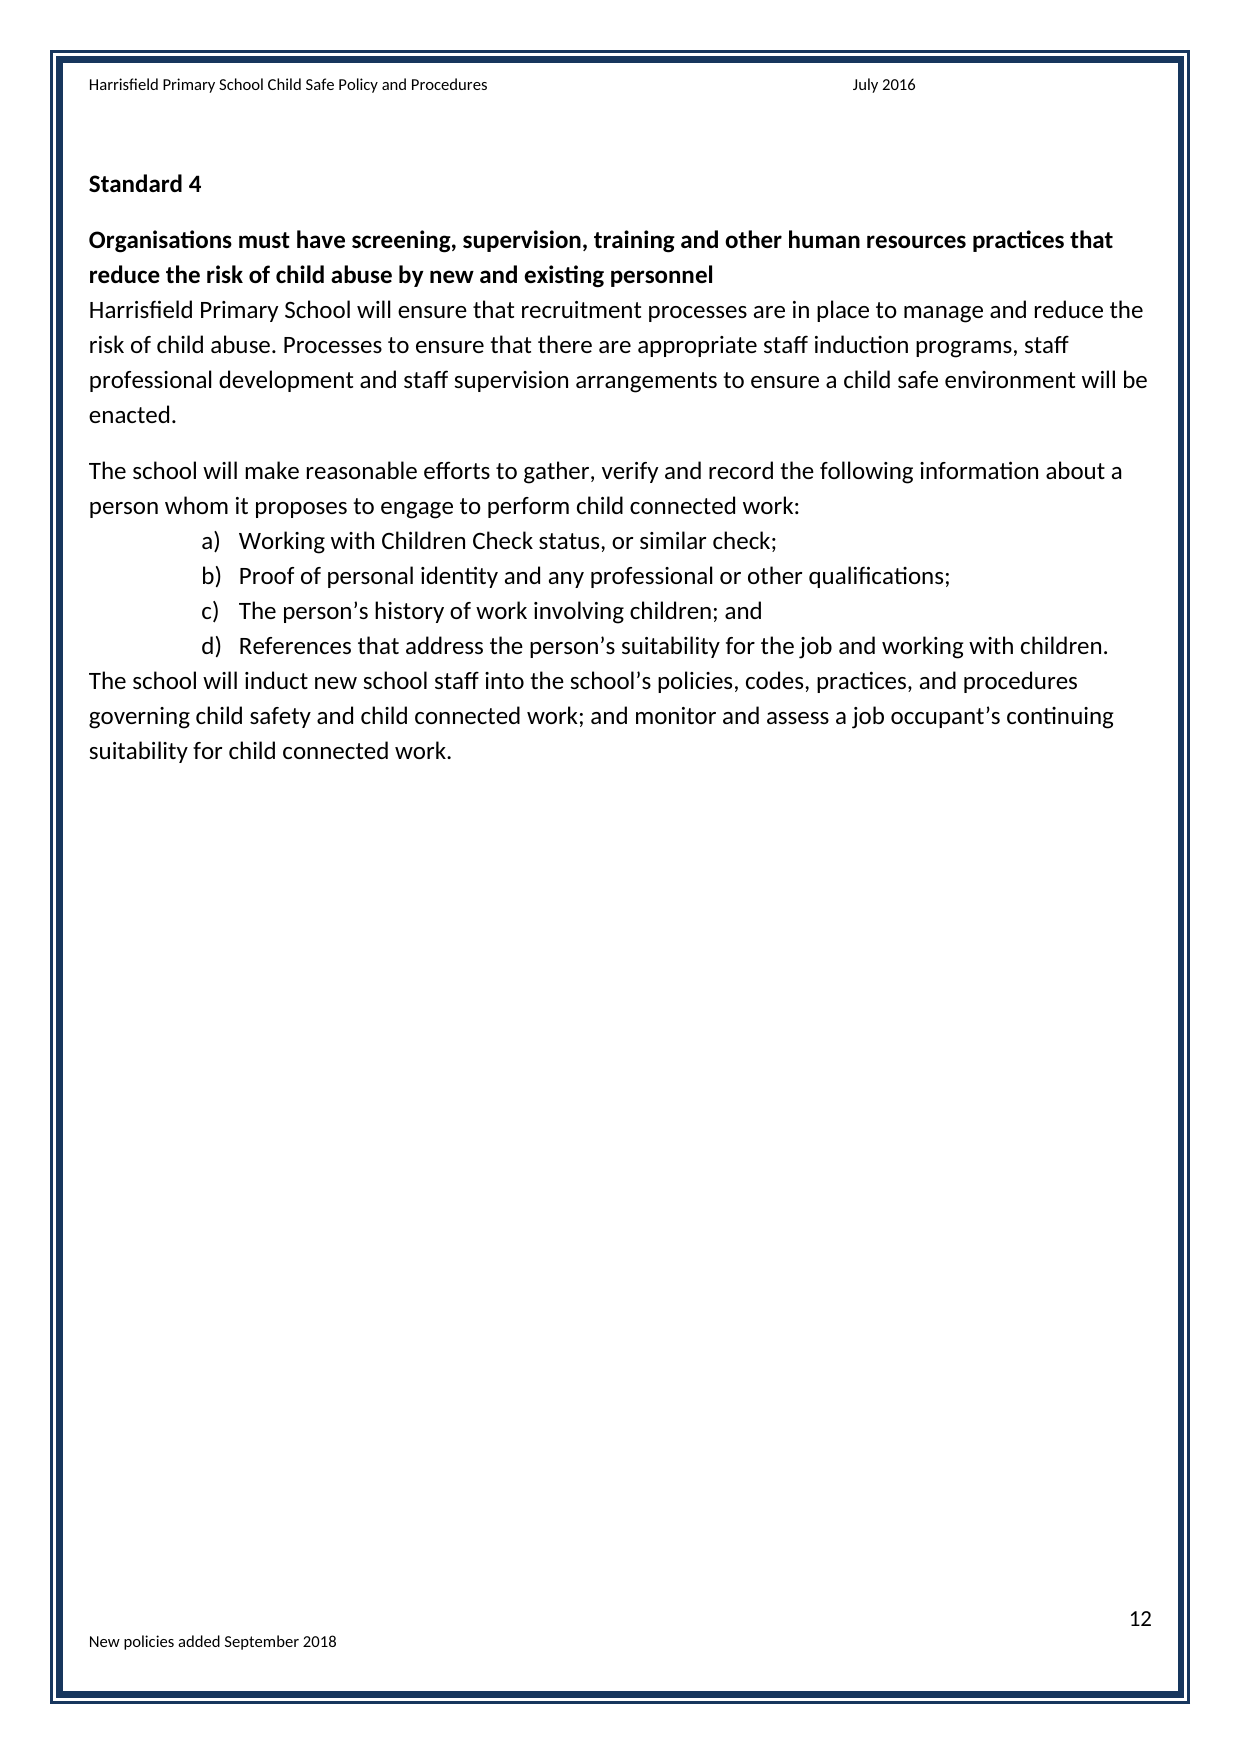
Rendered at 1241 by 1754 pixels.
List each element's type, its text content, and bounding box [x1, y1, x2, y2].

subtitle Standard 4 [89, 168, 1152, 199]
list Proof of personal identity and any professional or other qualifications; [201, 560, 1152, 590]
text The school will induct new school staff into the school’s policies, codes, practices, and procedures governing child safety and child connected work; and monitor and assess a job occupant’s continuing suitability for child connected work. [89, 665, 1152, 765]
subtitle Organisations must have screening, supervision, training and other human resources practices that reduce the risk of child abuse by new and existing personnel [89, 224, 1152, 289]
list Working with Children Check status, or similar check; [201, 525, 1152, 555]
text Harrisfield Primary School will ensure that recruitment processes are in place to manage and reduce the risk of child abuse. Processes to ensure that there are appropriate staff induction programs, staff professional development and staff supervision arrangements to ensure a child safe environment will be enacted. [89, 294, 1152, 429]
list The person’s history of work involving children; and [201, 595, 1152, 625]
list References that address the person’s suitability for the job and working with children. [201, 630, 1152, 660]
text The school will make reasonable efforts to gather, verify and record the following information about a person whom it proposes to engage to perform child connected work: [89, 455, 1152, 520]
